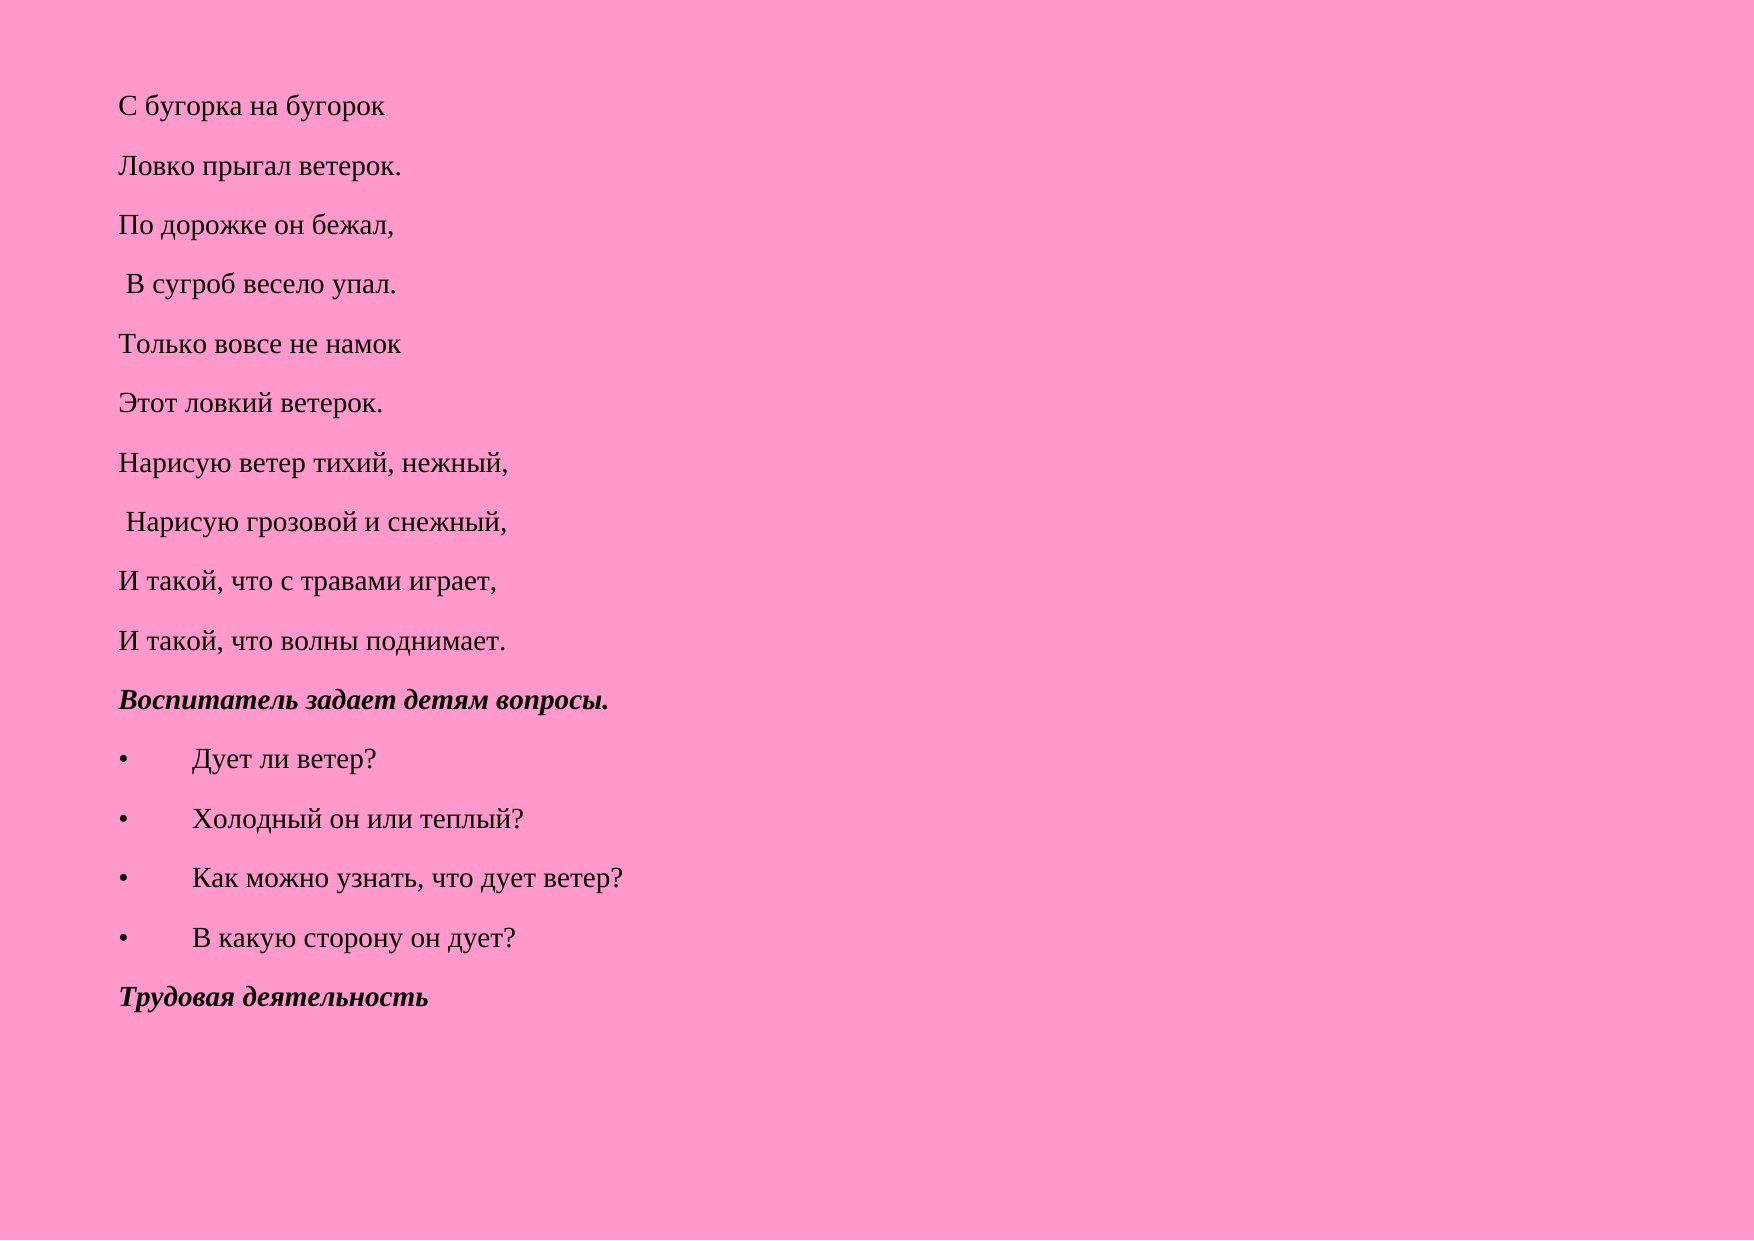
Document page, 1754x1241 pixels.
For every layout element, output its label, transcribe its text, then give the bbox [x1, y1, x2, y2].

text Этот ловкий ветерок. [118, 385, 1636, 419]
text С бугорка на бугорок [118, 88, 1636, 122]
text Трудовая деятельность [118, 979, 1636, 1013]
text По дорожке он бежал, [118, 207, 1636, 241]
text Воспитатель задает детям вопросы. [118, 682, 1636, 716]
text • В какую сторону он дует? [118, 920, 1636, 953]
text И такой, что волны поднимает. [118, 623, 1636, 656]
text Нарисую грозовой и снежный, [118, 504, 1636, 538]
text И такой, что с травами играет, [118, 563, 1636, 597]
text • Как можно узнать, что дует ветер? [118, 860, 1636, 894]
text • Дует ли ветер? [118, 742, 1636, 775]
text Только вовсе не намок [118, 326, 1636, 359]
text В сугроб весело упал. [118, 267, 1636, 300]
text Ловко прыгал ветерок. [118, 148, 1636, 181]
text Нарисую ветер тихий, нежный, [118, 445, 1636, 478]
text • Холодный он или теплый? [118, 801, 1636, 834]
